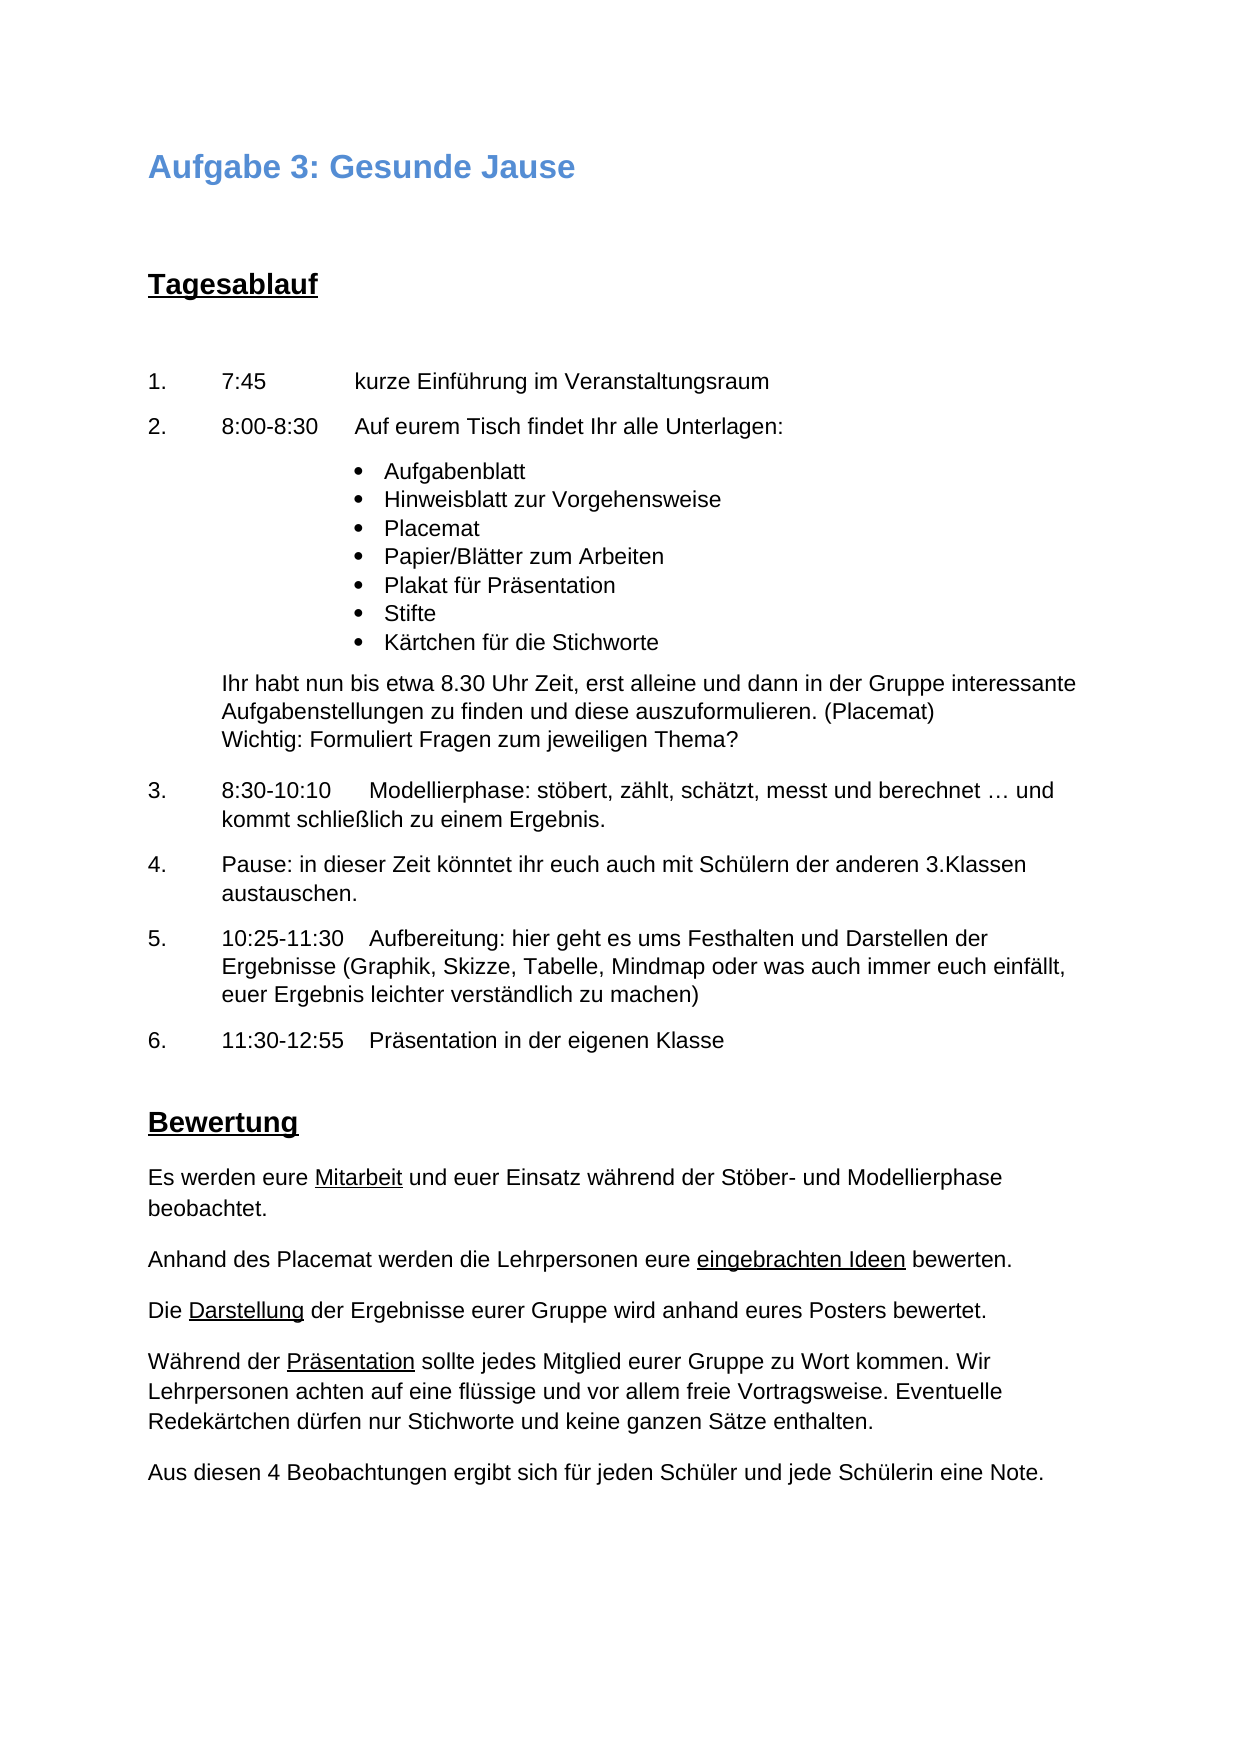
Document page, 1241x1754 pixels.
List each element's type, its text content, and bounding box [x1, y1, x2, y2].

text Anhand des Placemat werden die Lehrpersonen eure eingebrachten Ideen bewerten. [148, 1246, 1093, 1272]
list 10:25-11:30 Aufbereitung: hier geht es ums Festhalten und Darstellen der Ergebnisse (Graphik, Skizze, Tabelle, Mindmap oder was auch immer euch einfällt, euer Ergebnis leichter verständlich zu machen) [148, 924, 1093, 1008]
text Ihr habt nun bis etwa 8.30 Uhr Zeit, erst alleine und dann in der Gruppe interessante Aufgabenstellungen zu finden und diese auszuformulieren. (Placemat) [221, 669, 1093, 724]
list Papier/Blätter zum Arbeiten [354, 543, 1093, 570]
list Plakat für Präsentation [354, 572, 1093, 598]
text Bewertung [148, 1105, 1093, 1138]
list Hinweisblatt zur Vorgehensweise [354, 486, 1093, 513]
list Kärtchen für die Stichworte [354, 629, 1093, 655]
text Während der Präsentation sollte jedes Mitglied eurer Gruppe zu Wort kommen. Wir Lehrpersonen achten auf eine flüssige und vor allem freie Vortragsweise. Eventuelle Redekärtchen dürfen nur Stichworte und keine ganzen Sätze enthalten. [148, 1348, 1093, 1434]
list 8:30-10:10 Modellierphase: stöbert, zählt, schätzt, messt und berechnet … und kommt schließlich zu einem Ergebnis. [148, 777, 1093, 832]
list 8:00-8:30 Auf eurem Tisch findet Ihr alle Unterlagen: [148, 413, 1093, 439]
list Pause: in dieser Zeit könntet ihr euch auch mit Schülern der anderen 3.Klassen austauschen. [148, 851, 1093, 906]
text Es werden eure Mitarbeit und euer Einsatz während der Stöber- und Modellierphase beobachtet. [148, 1164, 1093, 1221]
text Aus diesen 4 Beobachtungen ergibt sich für jeden Schüler und jede Schülerin eine Note. [148, 1459, 1093, 1486]
list Stifte [354, 600, 1093, 627]
list Placemat [354, 515, 1093, 541]
list 7:45 kurze Einführung im Veranstaltungsraum [148, 368, 1093, 394]
text Aufgabe 3: Gesunde Jause [148, 148, 1093, 186]
list 11:30-12:55 Präsentation in der eigenen Klasse [148, 1027, 1093, 1053]
text Tagesablauf [148, 267, 1093, 300]
text Die Darstellung der Ergebnisse eurer Gruppe wird anhand eures Posters bewertet. [148, 1297, 1093, 1323]
list Aufgabenblatt [354, 458, 1093, 484]
text Wichtig: Formuliert Fragen zum jeweiligen Thema? [221, 726, 1093, 753]
